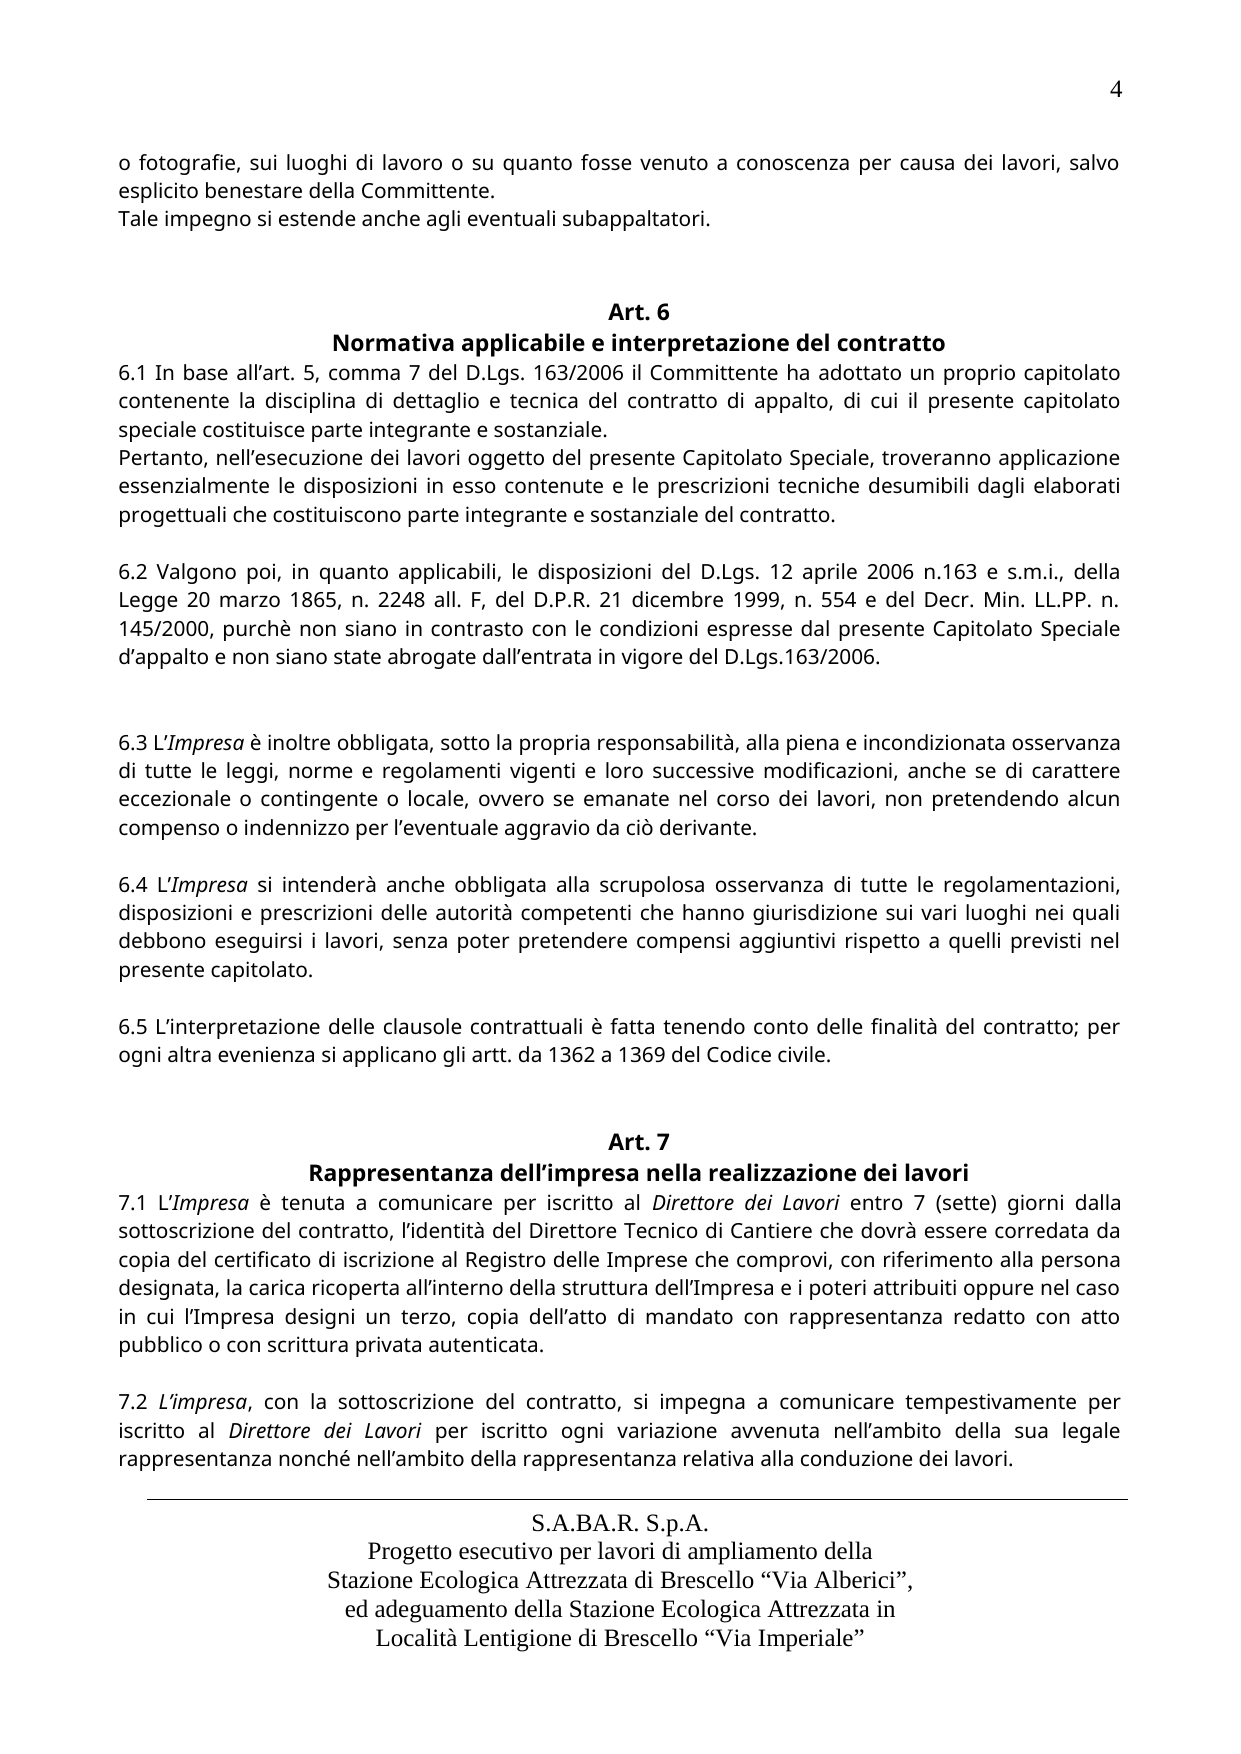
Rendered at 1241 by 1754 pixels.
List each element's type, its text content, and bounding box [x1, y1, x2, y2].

text 6.1 In base all’art. 5, comma 7 del D.Lgs. 163/2006 il Committente ha adottato un proprio capitolato contenente la disciplina di dettaglio e tecnica del contratto di appalto, di cui il presente capitolato speciale costituisce parte integrante e sostanziale. [118, 358, 1122, 443]
text Rappresentanza dell’impresa nella realizzazione dei lavori [156, 1157, 1122, 1188]
text 6.5 L’interpretazione delle clausole contrattuali è fatta tenendo conto delle finalità del contratto; per ogni altra evenienza si applicano gli artt. da 1369 del Codice civile. [118, 1012, 1122, 1069]
text Normativa applicabile e interpretazione del contratto [156, 327, 1122, 358]
text 7.1 L’Impresa è tenuta a comunicare per iscritto al Direttore dei Lavori entro 7 (sette) giorni dalla sottoscrizione del contratto, l’identità del Direttore Tecnico di Cantiere che dovrà essere corredata da copia del certificato di iscrizione al Registro delle Imprese che comprovi, con riferimento alla persona designata, la carica ricoperta all’interno della struttura dell’Impresa e i poteri attribuiti oppure nel caso in cui l’Impresa designi un terzo, copia dell’atto di mandato con rappresentanza redatto con atto pubblico o con scrittura privata autenticata. [118, 1188, 1122, 1359]
text 6.4 L’Impresa si intenderà anche obbligata alla scrupolosa osservanza di tutte le regolamentazioni, disposizioni e prescrizioni delle autorità competenti che hanno giurisdizione sui vari luoghi nei quali debbono eseguirsi i lavori, senza poter pretendere compensi aggiuntivi rispetto a quelli previsti nel presente capitolato. [118, 870, 1122, 983]
text Tale impegno si estende anche agli eventuali subappaltatori. [118, 204, 1122, 233]
text 6.2 Valgono poi, in quanto applicabili, le disposizioni del D.Lgs. 12 aprile 2006 n.163 e s.m.i., della Legge 20 marzo 1865, n. 2248 all. F, del D.P.R. 21 dicembre 1999, n. 554 e del Decr. Min. LL.PP. n. 145/2000, purchè non siano in contrasto con le condizioni espresse dal presente Capitolato Speciale d’appalto e non siano state abrogate dall’entrata in vigore del D.Lgs.163/2006. [118, 557, 1122, 671]
text 7.2 L’impresa, con la sottoscrizione del contratto, si impegna a comunicare tempestivamente per iscritto al Direttore dei Lavori per iscritto ogni variazione avvenuta nell’ambito della sua legale rappresentanza nonché nell’ambito della rappresentanza relativa alla conduzione dei lavori. [118, 1387, 1122, 1473]
text Art. 6 [156, 295, 1122, 327]
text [118, 148, 1122, 204]
text 6.3 L’Impresa è inoltre obbligata, sotto la propria responsabilità, alla piena e incondizionata osservanza di tutte le leggi, norme e regolamenti vigenti e loro successive modificazioni, anche se di carattere eccezionale o contingente o locale, ovvero se emanate nel corso dei lavori, non pretendendo alcun compenso o indennizzo per l’eventuale aggravio da ciò derivante. [118, 728, 1122, 841]
text Pertanto, nell’esecuzione dei lavori oggetto del presente Capitolato Speciale, troveranno applicazione essenzialmente le disposizioni in esso contenute e le prescrizioni tecniche desumibili dagli elaborati progettuali che costituiscono parte integrante e sostanziale del contratto. [118, 443, 1122, 528]
text Art. 7 [156, 1126, 1122, 1157]
